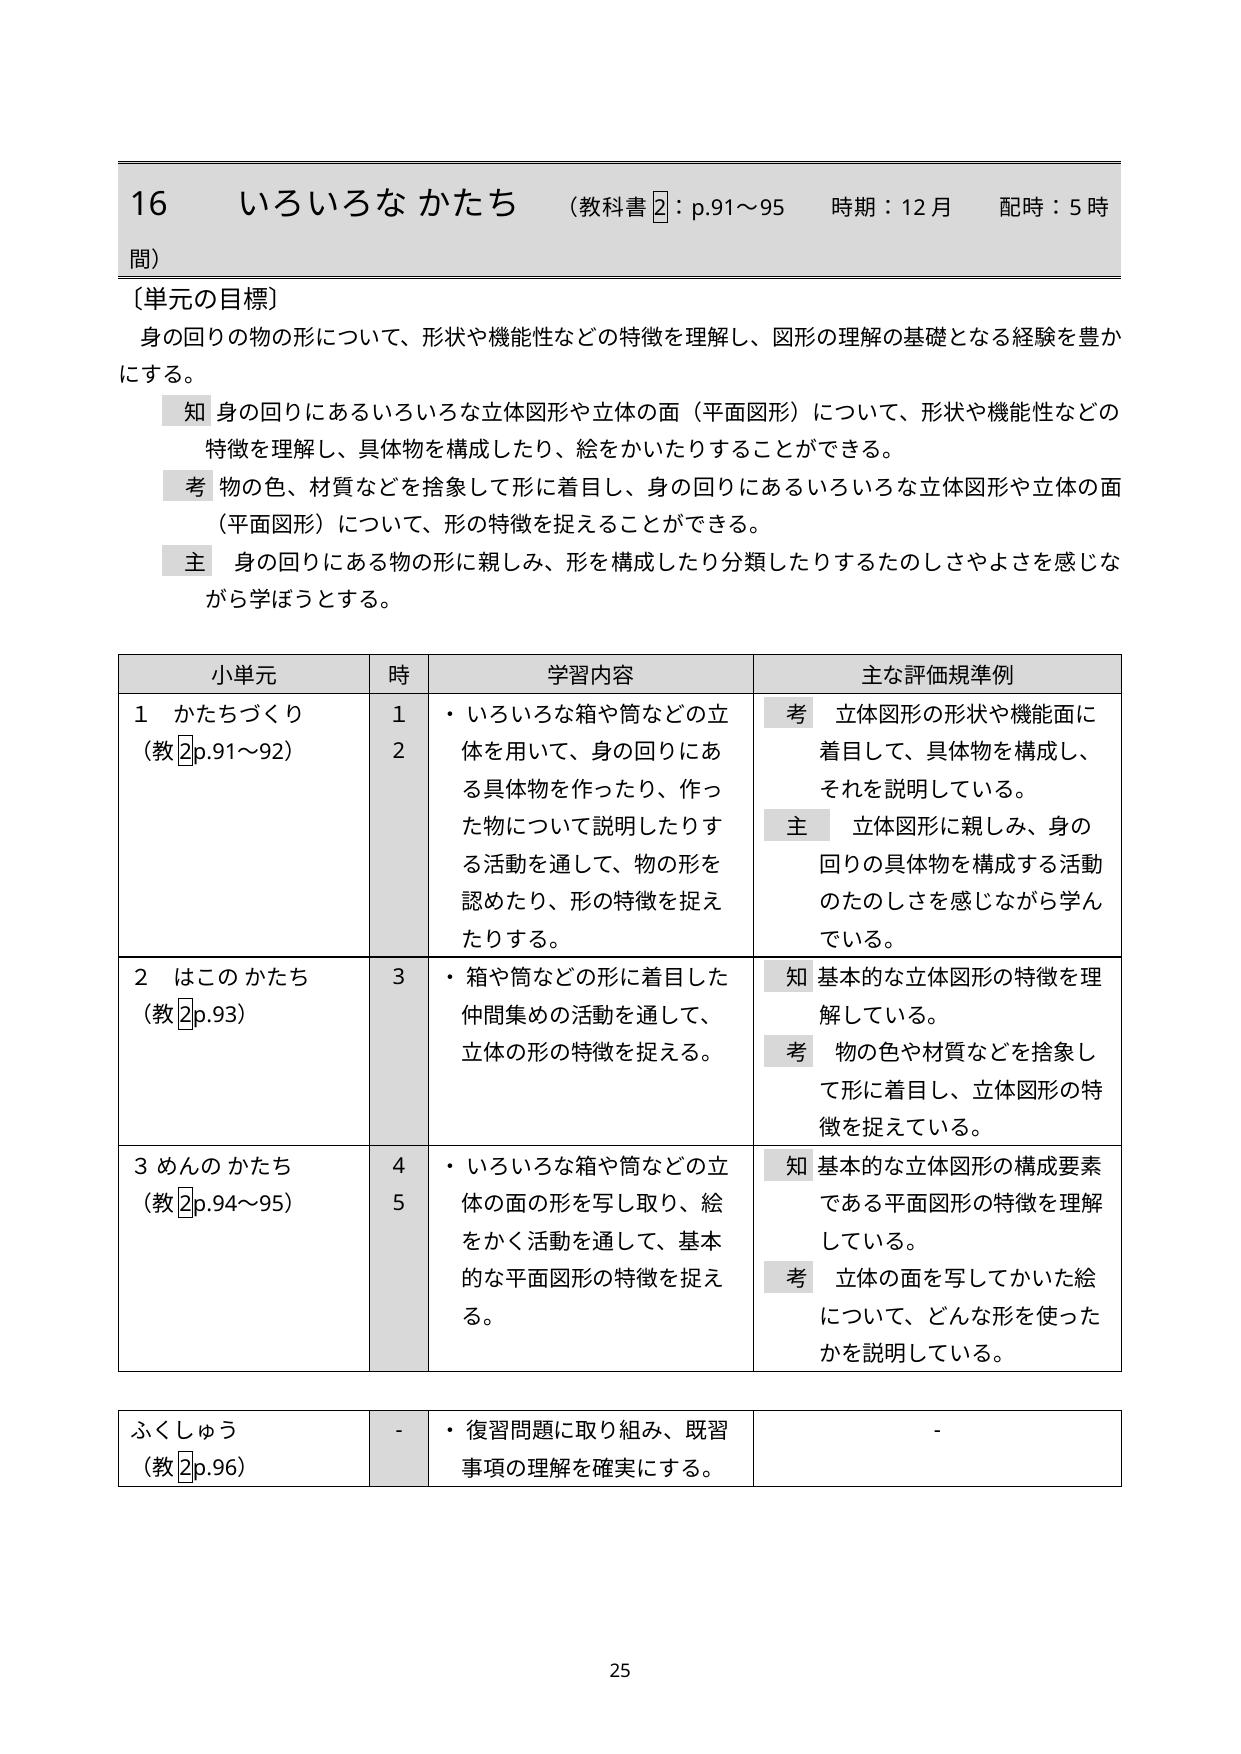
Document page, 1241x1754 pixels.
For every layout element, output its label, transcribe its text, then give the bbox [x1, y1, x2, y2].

text 〔単元の目標〕 [118, 279, 1122, 317]
table_cell １ 2 [370, 694, 428, 956]
table_header ・ 復習問題に取り組み、既習事項の理解を確実にする。 [429, 1411, 753, 1486]
table_header 時 [370, 655, 428, 693]
table_cell ・ 箱や筒などの形に着目した仲間集めの活動を通して、立体の形の特徴を捉える。 [429, 958, 753, 1145]
table_cell 知 基本的な立体図形の特徴を理解している。 考 物の色や材質などを捨象して形に着目し、立体図形の特徴を捉えている。 [754, 958, 1121, 1145]
table_header 16 いろいろな かたち （教科書2：p.91～95 時期：12月 配時：5時間） [118, 164, 1121, 276]
table_cell ・ いろいろな箱や筒などの立体の面の形を写し取り、絵をかく活動を通して、基本的な平面図形の特徴を捉える。 [429, 1146, 753, 1371]
table_cell ２ はこの かたち （教2p.93） [119, 958, 369, 1145]
table_header - [754, 1411, 1121, 1486]
table_header - [370, 1411, 428, 1486]
text 考 物の色、材質などを捨象して形に着目し、身の回りにあるいろいろな立体図形や立体の面（平面図形）について、形の特徴を捉えることができる。 [140, 467, 1122, 542]
text 身の回りの物の形について、形状や機能性などの特徴を理解し、図形の理解の基礎となる経験を豊かにする。 [118, 317, 1122, 392]
text 知 身の回りにあるいろいろな立体図形や立体の面（平面図形）について、形状や機能性などの特徴を理解し、具体物を構成したり、絵をかいたりすることができる。 [140, 392, 1122, 467]
table_cell １ かたちづくり （教2p.91～92） [119, 694, 369, 956]
table_header ふくしゅう （教2p.96） [119, 1411, 369, 1486]
table_cell ・ いろいろな箱や筒などの立体を用いて、身の回りにある具体物を作ったり、作った物について説明したりする活動を通して、物の形を認めたり、形の特徴を捉えたりする。 [429, 694, 753, 956]
table_cell 知 基本的な立体図形の構成要素である平面図形の特徴を理解している。 考 立体の面を写してかいた絵について、どんな形を使ったかを説明している。 [754, 1146, 1121, 1371]
table_cell 考 立体図形の形状や機能面に着目して、具体物を構成し、それを説明している。 主 立体図形に親しみ、身の回りの具体物を構成する活動のたのしさを感じながら学んでいる。 [754, 694, 1121, 956]
table_cell 4 5 [370, 1146, 428, 1371]
table_header 学習内容 [429, 655, 753, 693]
table_cell ３ めんの かたち （教2p.94～95） [119, 1146, 369, 1371]
table_header 主な評価規準例 [754, 655, 1121, 693]
table_cell 3 [370, 958, 428, 1145]
table_header 小単元 [119, 655, 369, 693]
text 主 身の回りにある物の形に親しみ、形を構成したり分類したりするたのしさやよさを感じながら学ぼうとする。 [140, 542, 1122, 617]
